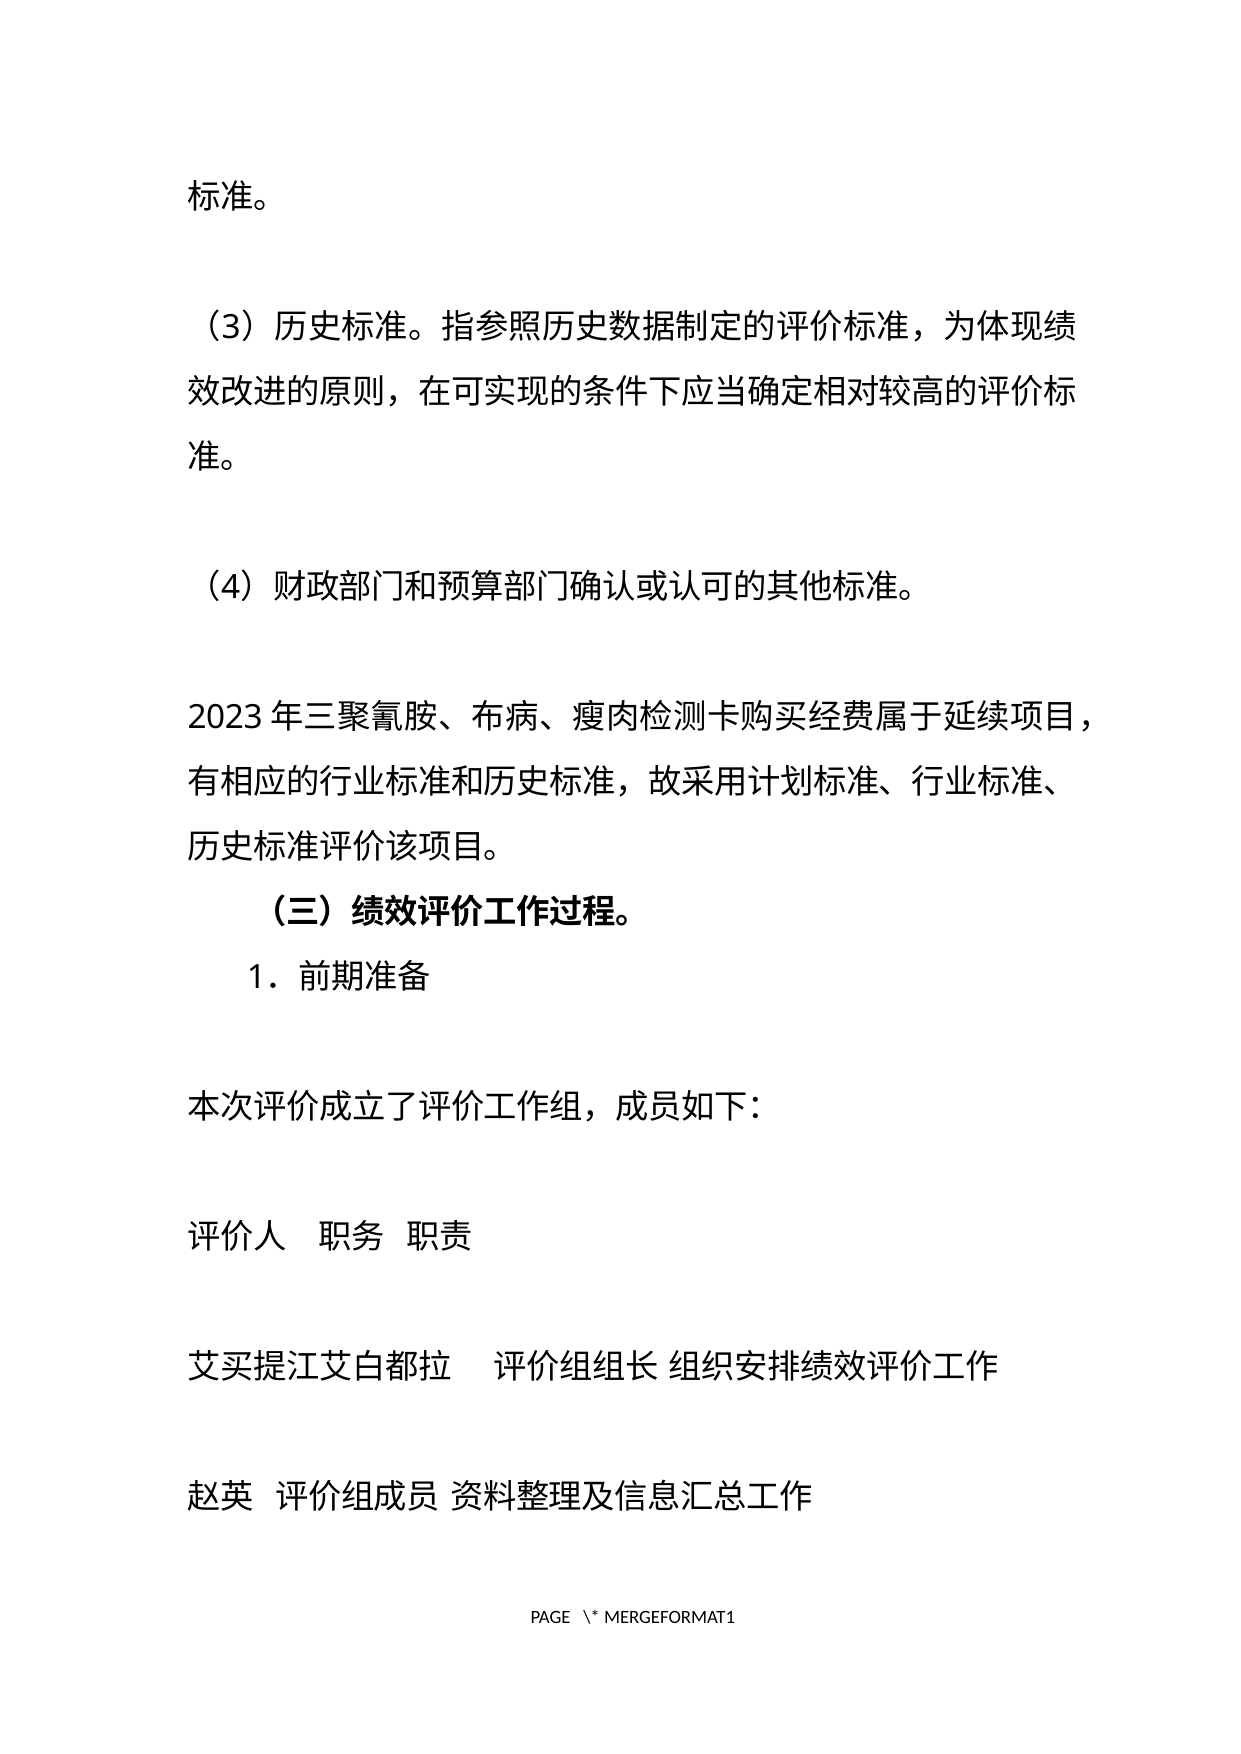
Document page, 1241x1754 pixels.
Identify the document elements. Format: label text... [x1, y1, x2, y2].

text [187, 942, 1078, 1527]
text （三）绩效评价工作过程。 [187, 877, 1078, 942]
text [187, 162, 1078, 877]
